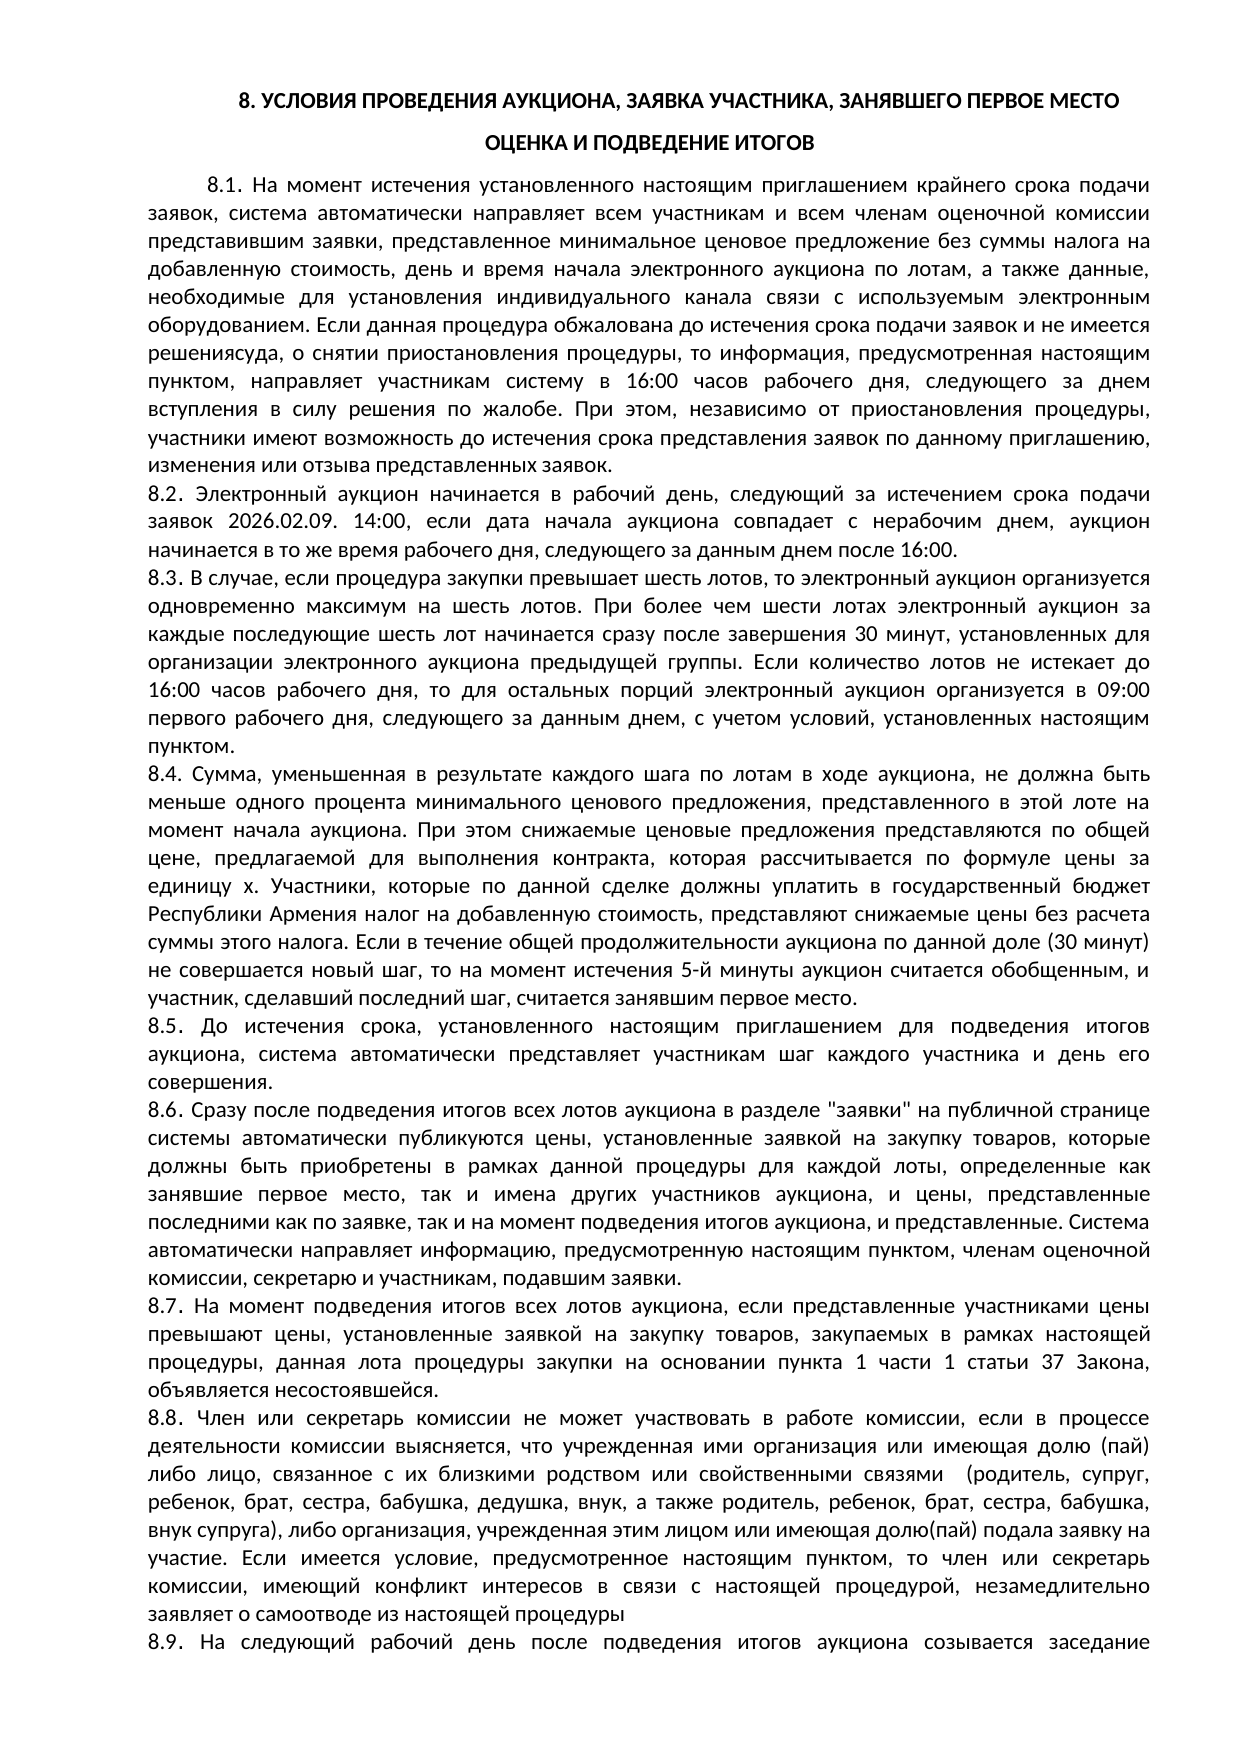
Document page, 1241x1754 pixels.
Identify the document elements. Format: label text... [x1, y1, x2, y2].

text 8.8․ Член или секретарь комиссии не может участвовать в работе комиссии, если в процессе деятельности комиссии выясняется, что учрежденная ими организация или имеющая долю (пай) либо лицо, связанное с их близкими родством или свойственными связями (родитель, супруг, ребенок, брат, сестра, бабушка, дедушка, внук, а также родитель, ребенок, брат, сестра, бабушка, внук супруга), либо организация, учрежденная этим лицом или имеющая долю(пай) подала заявку на участие. Если имеется условие, предусмотренное настоящим пунктом, то член или секретарь комиссии, имеющий конфликт интересов в связи с настоящей процедурой, незамедлительно заявляет о самоотводе из настоящей процедуры [148, 1403, 1152, 1627]
text 8.1․ На момент истечения установленного настоящим приглашением крайнего срока подачи заявок, система автоматически направляет всем участникам и всем членам оценочной комиссии представившим заявки, представленное минимальное ценовое предложение без суммы налога на добавленную стоимость, день и время начала электронного аукциона по лотам, а также данные, необходимые для установления индивидуального канала связи с используемым электронным оборудованием. Если данная процедура обжалована до истечения срока подачи заявок и не имеется решениясуда, о снятии приостановления процедуры, то информация, предусмотренная настоящим пунктом, направляет участникам систему в 16:00 часов рабочего дня, следующего за днем вступления в силу решения по жалобе. При этом, независимо от приостановления процедуры, участники имеют возможность до истечения срока представления заявок по данному приглашению, изменения или отзыва представленных заявок. [148, 170, 1152, 479]
text 8.2․ Электронный аукцион начинается в рабочий день, следующий за истечением срока подачи заявок 2026.02.09. 14:00 , если дата начала аукциона совпадает с нерабочим днем, аукцион начинается в то же время рабочего дня, следующего за данным днем после 16:00. [148, 479, 1152, 563]
text 8.3․ В случае, если процедура закупки превышает шесть лотов, то электронный аукцион организуется одновременно максимум на шесть лотов. При более чем шести лотах электронный аукцион за каждые последующие шесть лот начинается сразу после завершения 30 минут, установленных для организации электронного аукциона предыдущей группы. Если количество лотов не истекает до 16:00 часов рабочего дня, то для остальных порций электронный аукцион организуется в 09:00 первого рабочего дня, следующего за данным днем, с учетом условий, установленных настоящим пунктом. [148, 563, 1152, 759]
text 8. УСЛОВИЯ ПРОВЕДЕНИЯ АУКЦИОНА, ЗАЯВКА УЧАСТНИКА, ЗАНЯВШЕГО ПЕРВОЕ МЕСТО ОЦЕНКА И ПОДВЕДЕНИЕ ИТОГОВ [148, 86, 1152, 156]
text 8.6․ Сразу после подведения итогов всех лотов аукциона в разделе "заявки" на публичной странице системы автоматически публикуются цены, установленные заявкой на закупку товаров, которые должны быть приобретены в рамках данной процедуры для каждой лоты, определенные как занявшие первое место, так и имена других участников аукциона, и цены, представленные последними как по заявке, так и на момент подведения итогов аукциона, и представленные. Система автоматически направляет информацию, предусмотренную настоящим пунктом, членам оценочной комиссии, секретарю и участникам, подавшим заявки. [148, 1095, 1152, 1291]
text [148, 1627, 1152, 1656]
text 8.7․ На момент подведения итогов всех лотов аукциона, если представленные участниками цены превышают цены, установленные заявкой на закупку товаров, закупаемых в рамках настоящей процедуры, данная лота процедуры закупки на основании пункта 1 части 1 статьи 37 Закона, объявляется несостоявшейся. [148, 1291, 1152, 1403]
text 8.4. Сумма, уменьшенная в результате каждого шага по лотам в ходе аукциона, не должна быть меньше одного процента минимального ценового предложения, представленного в этой лоте на момент начала аукциона. При этом снижаемые ценовые предложения представляются по общей цене, предлагаемой для выполнения контракта, которая рассчитывается по формуле цены за единицу x. Участники, которые по данной сделке должны уплатить в государственный бюджет Республики Армения налог на добавленную стоимость, представляют снижаемые цены без расчета суммы этого налога. Если в течение общей продолжительности аукциона по данной доле (30 минут) не совершается новый шаг, то на момент истечения 5-й минуты аукцион считается обобщенным, и участник, сделавший последний шаг, считается занявшим первое место. [148, 759, 1152, 1011]
text 8.5․ До истечения срока, установленного настоящим приглашением для подведения итогов аукциона, система автоматически представляет участникам шаг каждого участника и день его совершения. [148, 1011, 1152, 1095]
